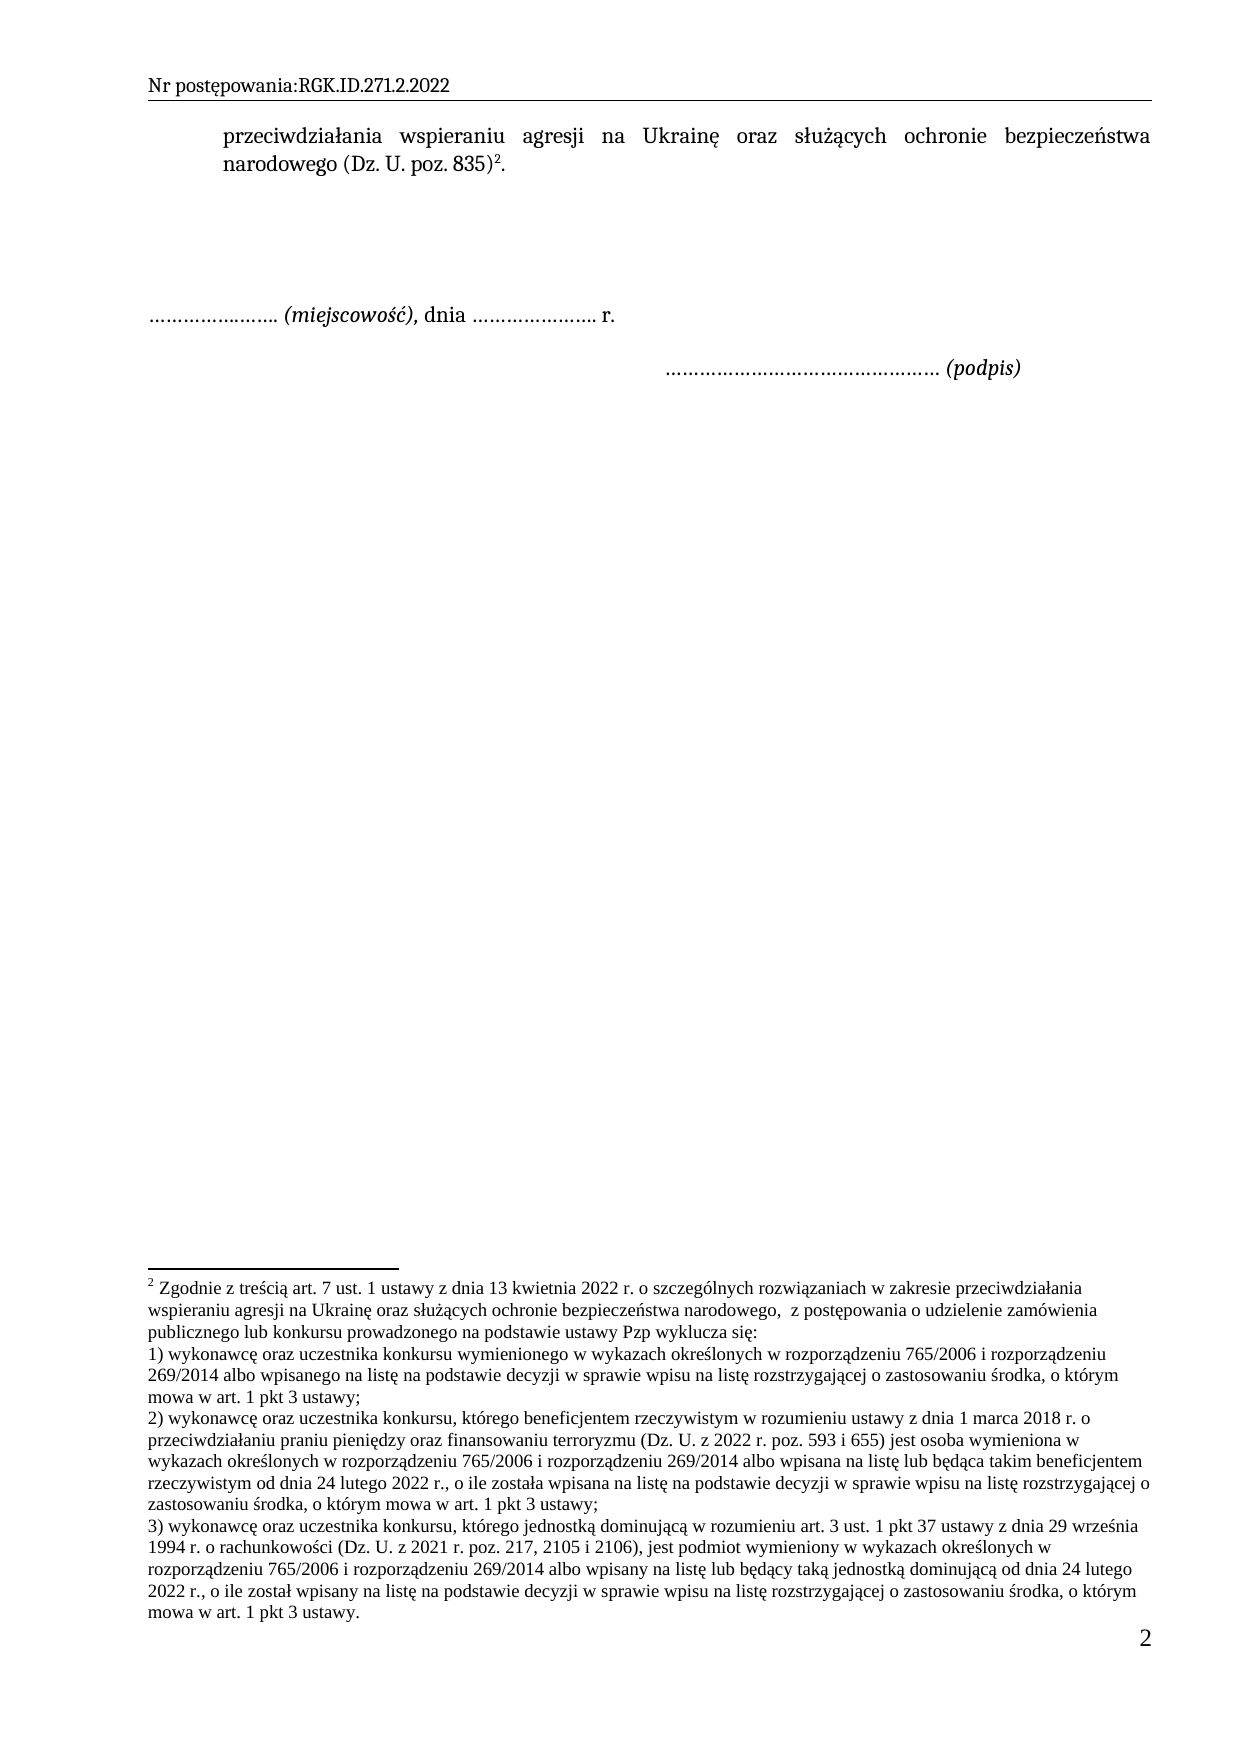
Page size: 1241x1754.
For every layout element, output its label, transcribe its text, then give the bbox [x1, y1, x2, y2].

text ………………………………………… (podpis) [148, 354, 1152, 381]
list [185, 123, 1152, 178]
text …………….……. (miejscowość), dnia …………………. r. [148, 302, 1152, 328]
